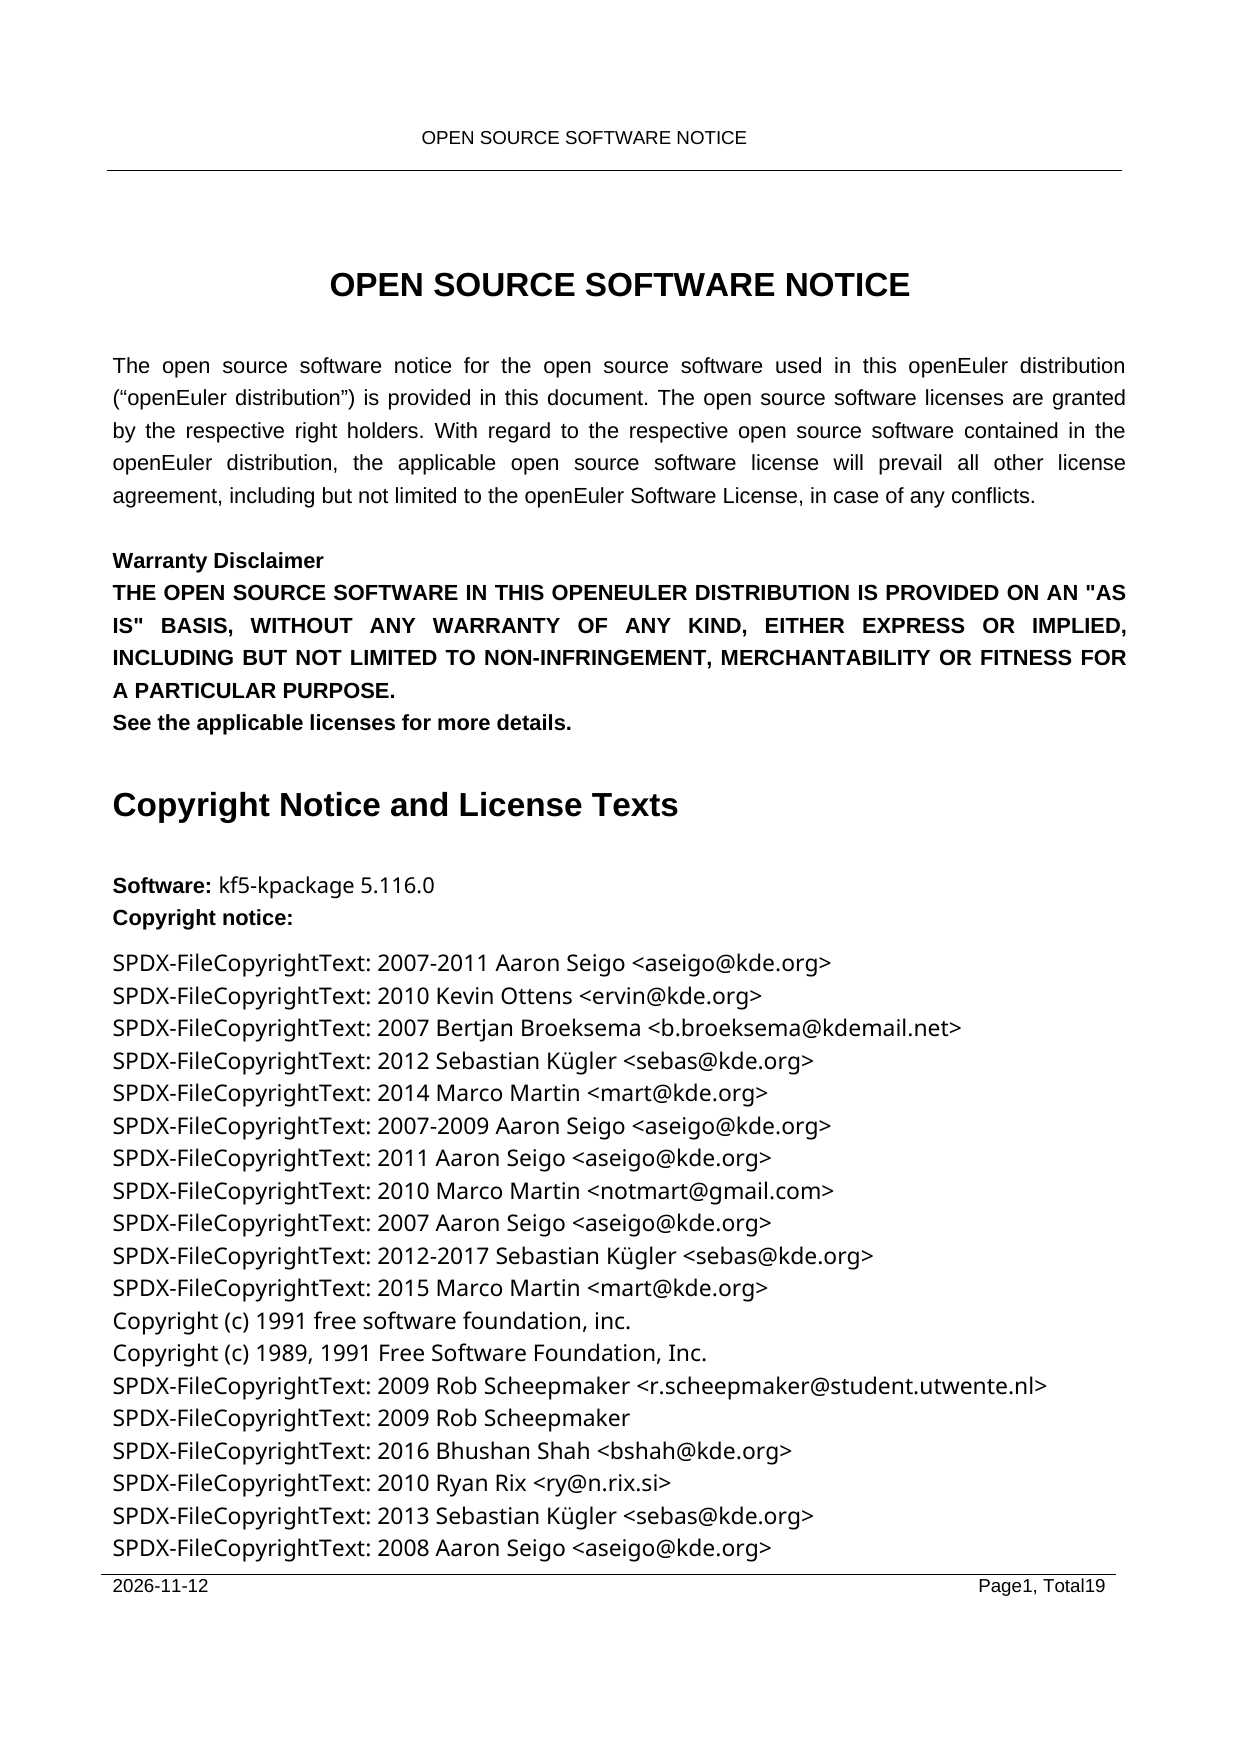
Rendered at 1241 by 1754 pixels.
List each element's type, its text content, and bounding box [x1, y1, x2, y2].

text Warranty Disclaimer [112, 544, 1128, 576]
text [112, 947, 1128, 1564]
title Software: kf5-kpackage 5.116.0 [112, 869, 1128, 901]
text The open source software notice for the open source software used in this openEuler distribution (“openEuler distribution”) is provided in this document. The open source software licenses are granted by the respective right holders. With regard to the respective open source software contained in the openEuler distribution, the applicable open source software license will prevail all other license agreement, including but not limited to the openEuler Software License, in case of any conflicts. [112, 349, 1128, 511]
text Copyright notice: [112, 901, 1128, 934]
text THE OPEN SOURCE SOFTWARE IN THIS OPENEULER DISTRIBUTION IS PROVIDED ON AN "AS IS" BASIS, WITHOUT ANY WARRANTY OF ANY KIND, EITHER EXPRESS OR IMPLIED, INCLUDING BUT NOT LIMITED TO NON-INFRINGEMENT, MERCHANTABILITY OR FITNESS FOR A PARTICULAR PURPOSE. See the applicable licenses for more details. [112, 576, 1128, 739]
text OPEN SOURCE SOFTWARE NOTICE [112, 251, 1128, 316]
text Copyright Notice and License Texts [112, 771, 1128, 836]
